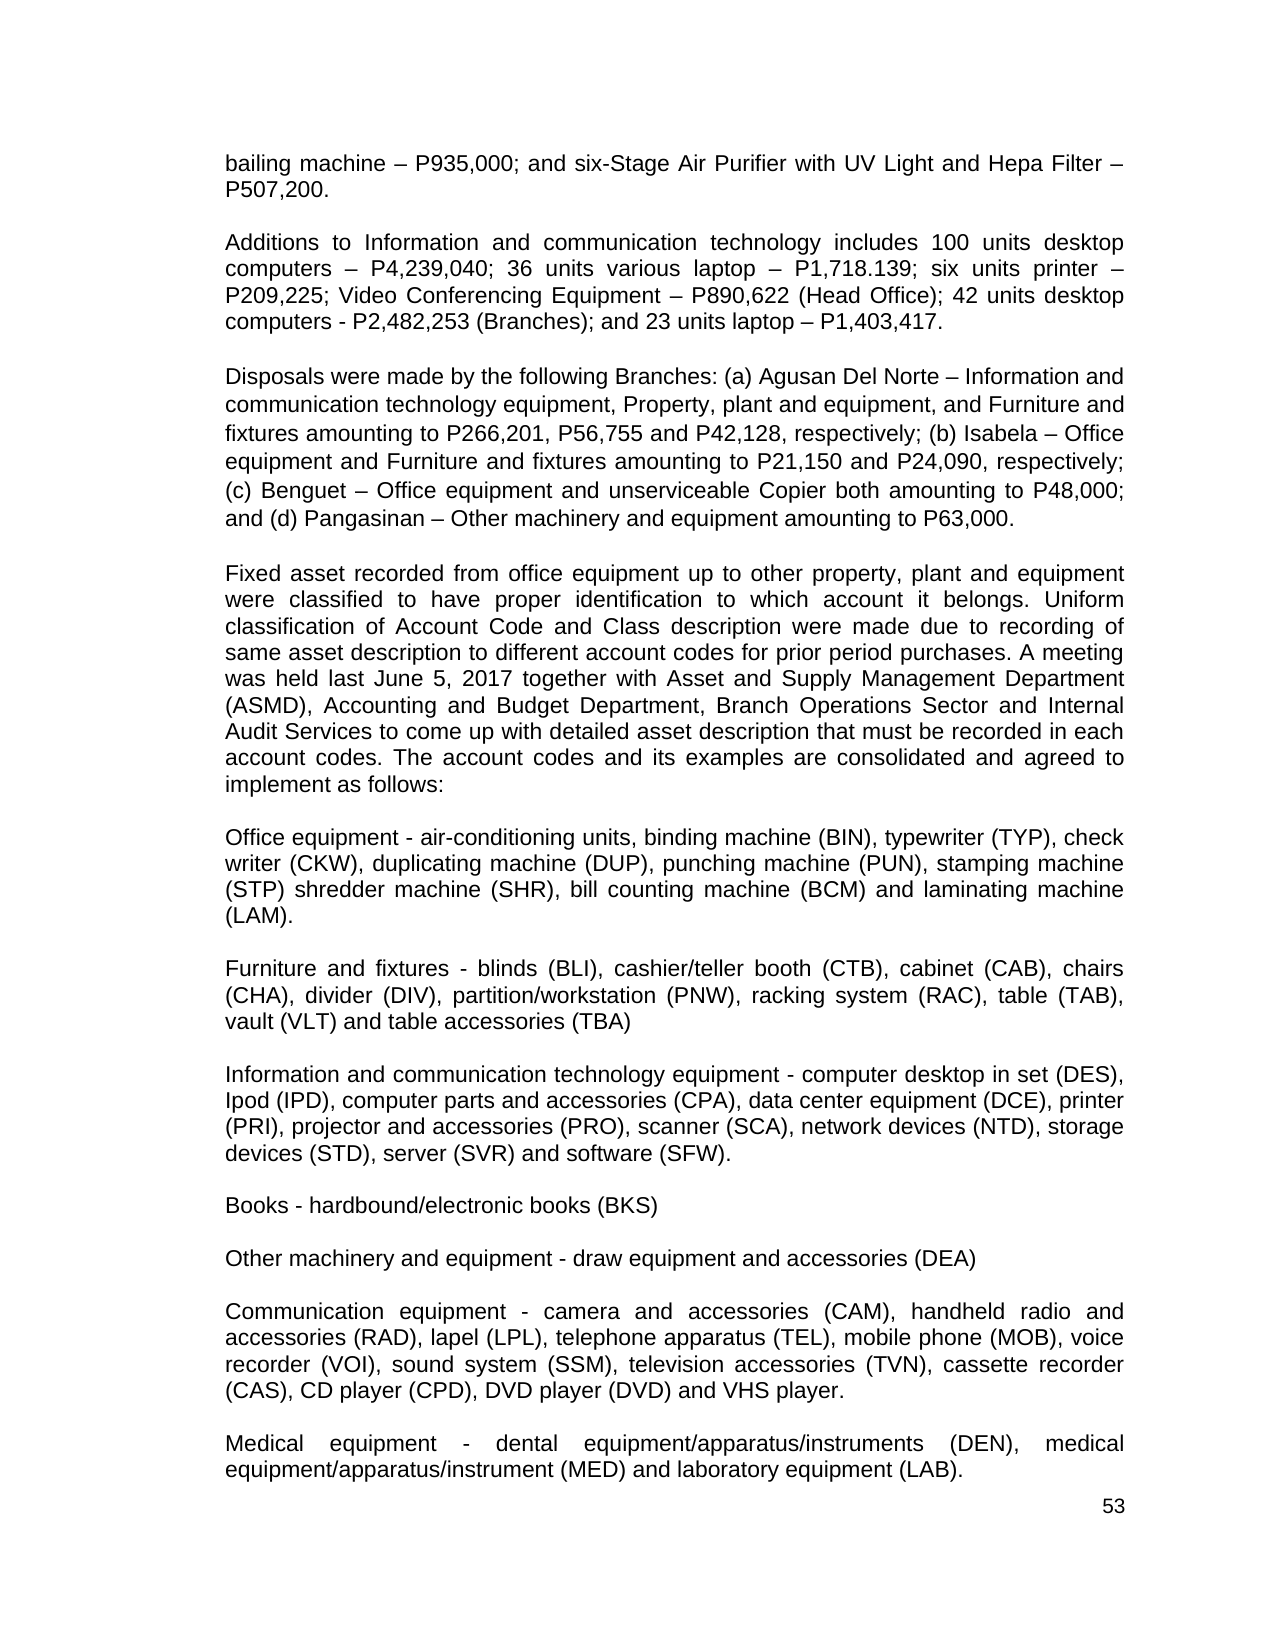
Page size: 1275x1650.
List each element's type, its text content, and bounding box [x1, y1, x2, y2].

text Books - hardbound/electronic books (BKS) [225, 1192, 1125, 1219]
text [225, 150, 1125, 203]
text Disposals were made by the following Branches: (a) Agusan Del Norte – Information and communication technology equipment, Property, plant and equipment, and Furniture and fixtures amounting to P266,201, P56,755 and P42,128, respectively; (b) Isabela – Office equipment and Furniture and fixtures amounting to P21,150 and P24,090, respectively; (c) Benguet – Office equipment and unserviceable Copier both amounting to P48,000; and (d) Pangasinan – Other machinery and equipment amounting to P63,000. [225, 363, 1125, 531]
text Office equipment - air-conditioning units, binding machine (BIN), typewriter (TYP), check writer (CKW), duplicating machine (DUP), punching machine (PUN), stamping machine (STP) shredder machine (SHR), bill counting machine (BCM) and laminating machine (LAM). [225, 823, 1125, 929]
text Furniture and fixtures - blinds (BLI), cashier/teller booth (CTB), cabinet (CAB), chairs (CHA), divider (DIV), partition/workstation (PNW), racking system (RAC), table (TAB), vault (VLT) and table accessories (TBA) [225, 955, 1125, 1034]
text Information and communication technology equipment - computer desktop in set (DES), Ipod (IPD), computer parts and accessories (CPA), data center equipment (DCE), printer (PRI), projector and accessories (PRO), scanner (SCA), network devices (NTD), storage devices (STD), server (SVR) and software (SFW). [225, 1061, 1125, 1166]
text Additions to Information and communication technology includes 100 units desktop computers – P4,239,040; 36 units various laptop – P1,718.139; six units printer – P209,225; Video Conferencing Equipment – P890,622 (Head Office); 42 units desktop computers - P2,482,253 (Branches); and 23 units laptop – P1,403,417. [225, 229, 1125, 334]
text Medical equipment - dental equipment/apparatus/instruments (DEN), medical equipment/apparatus/instrument (MED) and laboratory equipment (LAB). [225, 1429, 1125, 1482]
text Communication equipment - camera and accessories (CAM), handheld radio and accessories (RAD), lapel (LPL), telephone apparatus (TEL), mobile phone (MOB), voice recorder (VOI), sound system (SSM), television accessories (TVN), cassette recorder (CAS), CD player (CPD), DVD player (DVD) and VHS player. [225, 1298, 1125, 1403]
text Other machinery and equipment - draw equipment and accessories (DEA) [225, 1245, 1125, 1271]
text Fixed asset recorded from office equipment up to other property, plant and equipment were classified to have proper identification to which account it belongs. Uniform classification of Account Code and Class description were made due to recording of same asset description to different account codes for prior period purchases. A meeting was held last June 5, 2017 together with Asset and Supply Management Department (ASMD), Accounting and Budget Department, Branch Operations Sector and Internal Audit Services to come up with detailed asset description that must be recorded in each account codes. The account codes and its examples are consolidated and agreed to implement as follows: [225, 560, 1125, 797]
